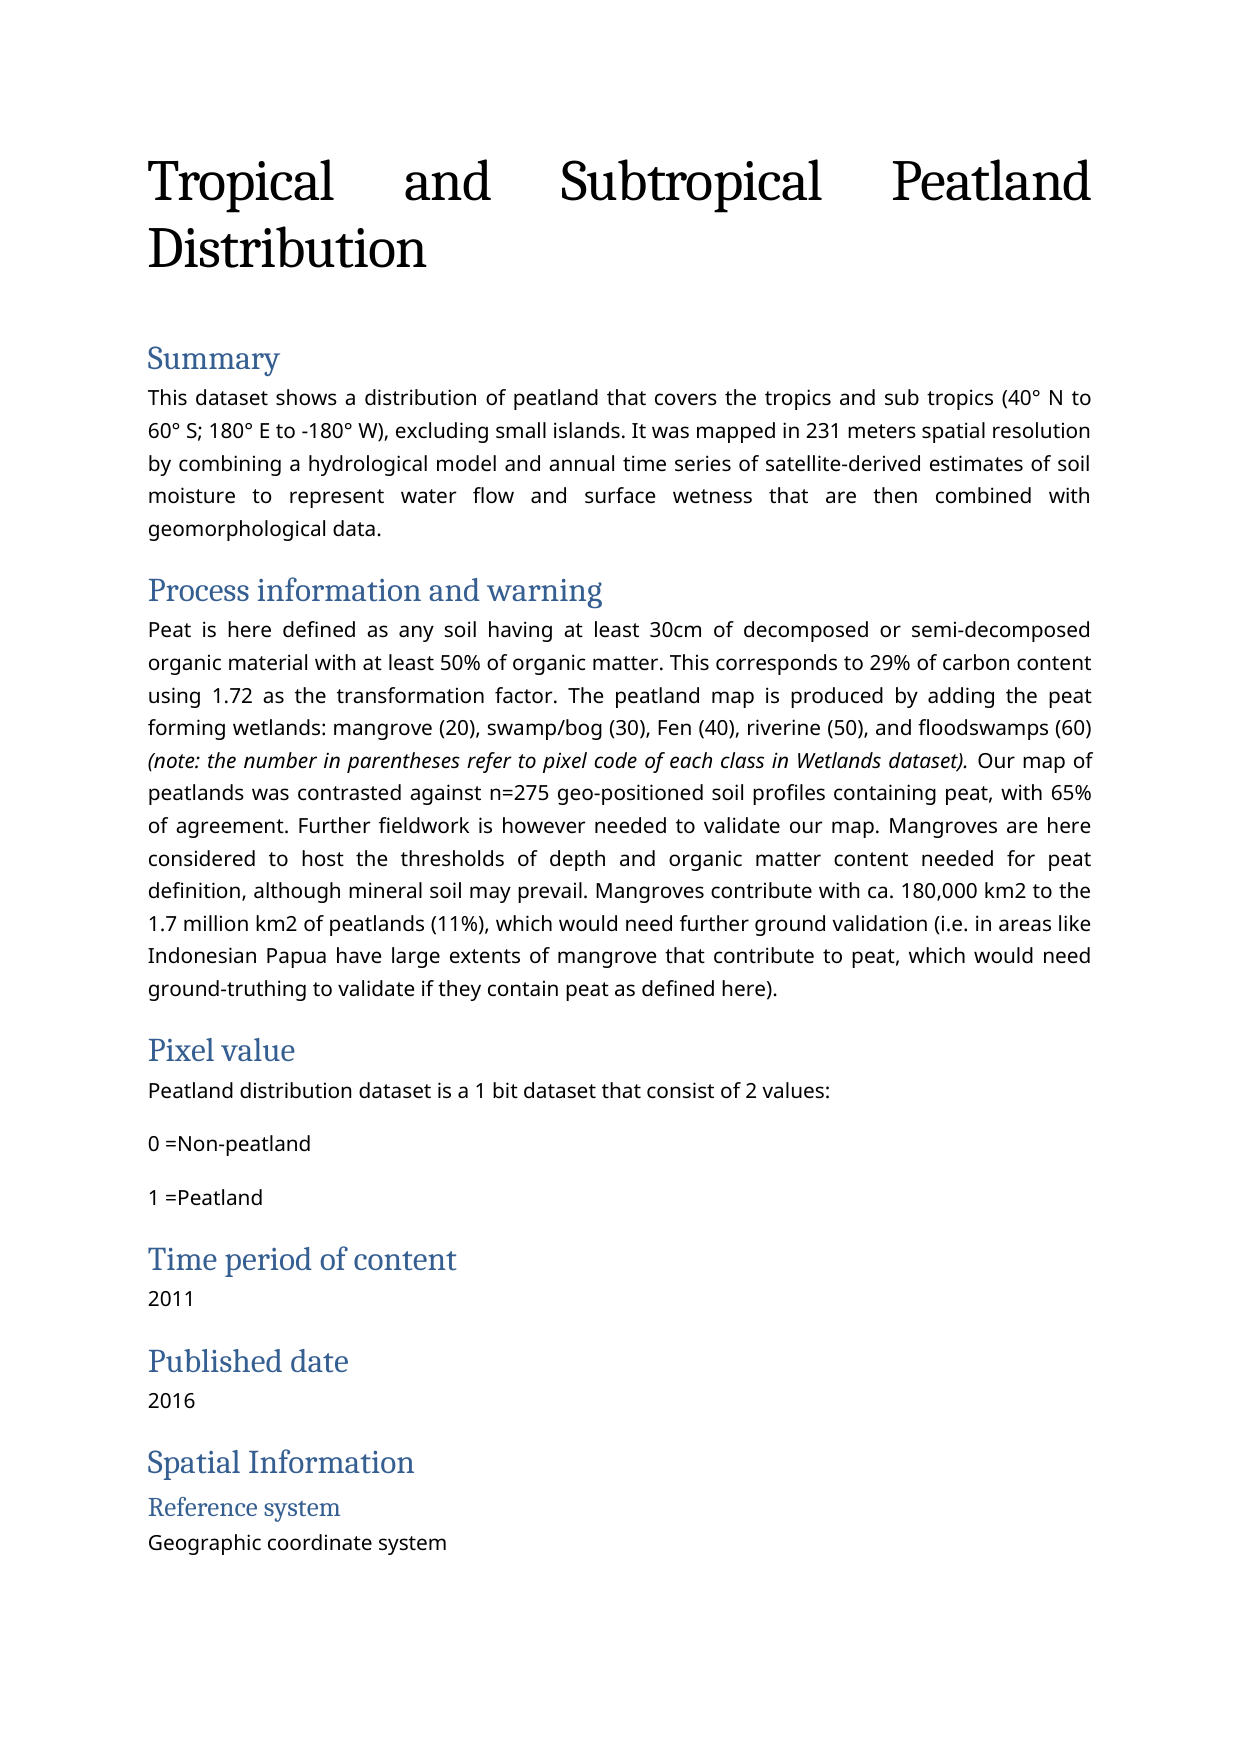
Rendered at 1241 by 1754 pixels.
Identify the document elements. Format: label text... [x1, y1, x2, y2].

text 1 =Peatland [148, 1183, 1093, 1211]
subtitle Pixel value [148, 1032, 1093, 1070]
text Geographic coordinate system [148, 1528, 1093, 1556]
text This dataset shows a distribution of peatland that covers the tropics and sub tropics (40° N to 60° S; 180° E to -180° W), excluding small islands. It was mapped in 231 meters spatial resolution by combining a hydrological model and annual time series of satellite-derived estimates of soil moisture to represent water flow and surface wetness that are then combined with geomorphological data. [148, 383, 1093, 542]
subtitle Time period of content [148, 1240, 1093, 1279]
subtitle Process information and warning [148, 571, 1093, 610]
text 0 =Non-peatland [148, 1129, 1093, 1158]
subtitle Spatial Information [148, 1444, 1093, 1482]
text Peatland distribution dataset is a 1 bit dataset that consist of 2 values: [148, 1076, 1093, 1104]
title Tropical and Subtropical Peatland Distribution [148, 148, 1093, 282]
text 2016 [148, 1386, 1093, 1414]
subtitle Reference system [148, 1492, 1093, 1523]
subtitle Summary [148, 339, 1093, 378]
text Peat is here defined as any soil having at least 30cm of decomposed or semi-decomposed organic material with at least 50% of organic matter. This corresponds to 29% of carbon content using 1.72 as the transformation factor. The peatland map is produced by adding the peat forming wetlands: mangrove (20), swamp/bog (30), Fen (40), riverine (50), and floodswamps (60) (note: the number in parentheses refer to pixel code of each class in Wetlands dataset). Our map of peatlands was contrasted against n=275 geo-positioned soil profiles containing peat, with 65% of agreement. Further fieldwork is however needed to validate our map. Mangroves are here considered to host the thresholds of depth and organic matter content needed for peat definition, although mineral soil may prevail. Mangroves contribute with ca. 180,000 km2 to the 1.7 million km2 of peatlands (11%), which would need further ground validation (i.e. in areas like Indonesian Papua have large extents of mangrove that contribute to peat, which would need ground-truthing to validate if they contain peat as defined here). [148, 616, 1093, 1003]
text 2011 [148, 1284, 1093, 1313]
subtitle Published date [148, 1342, 1093, 1380]
